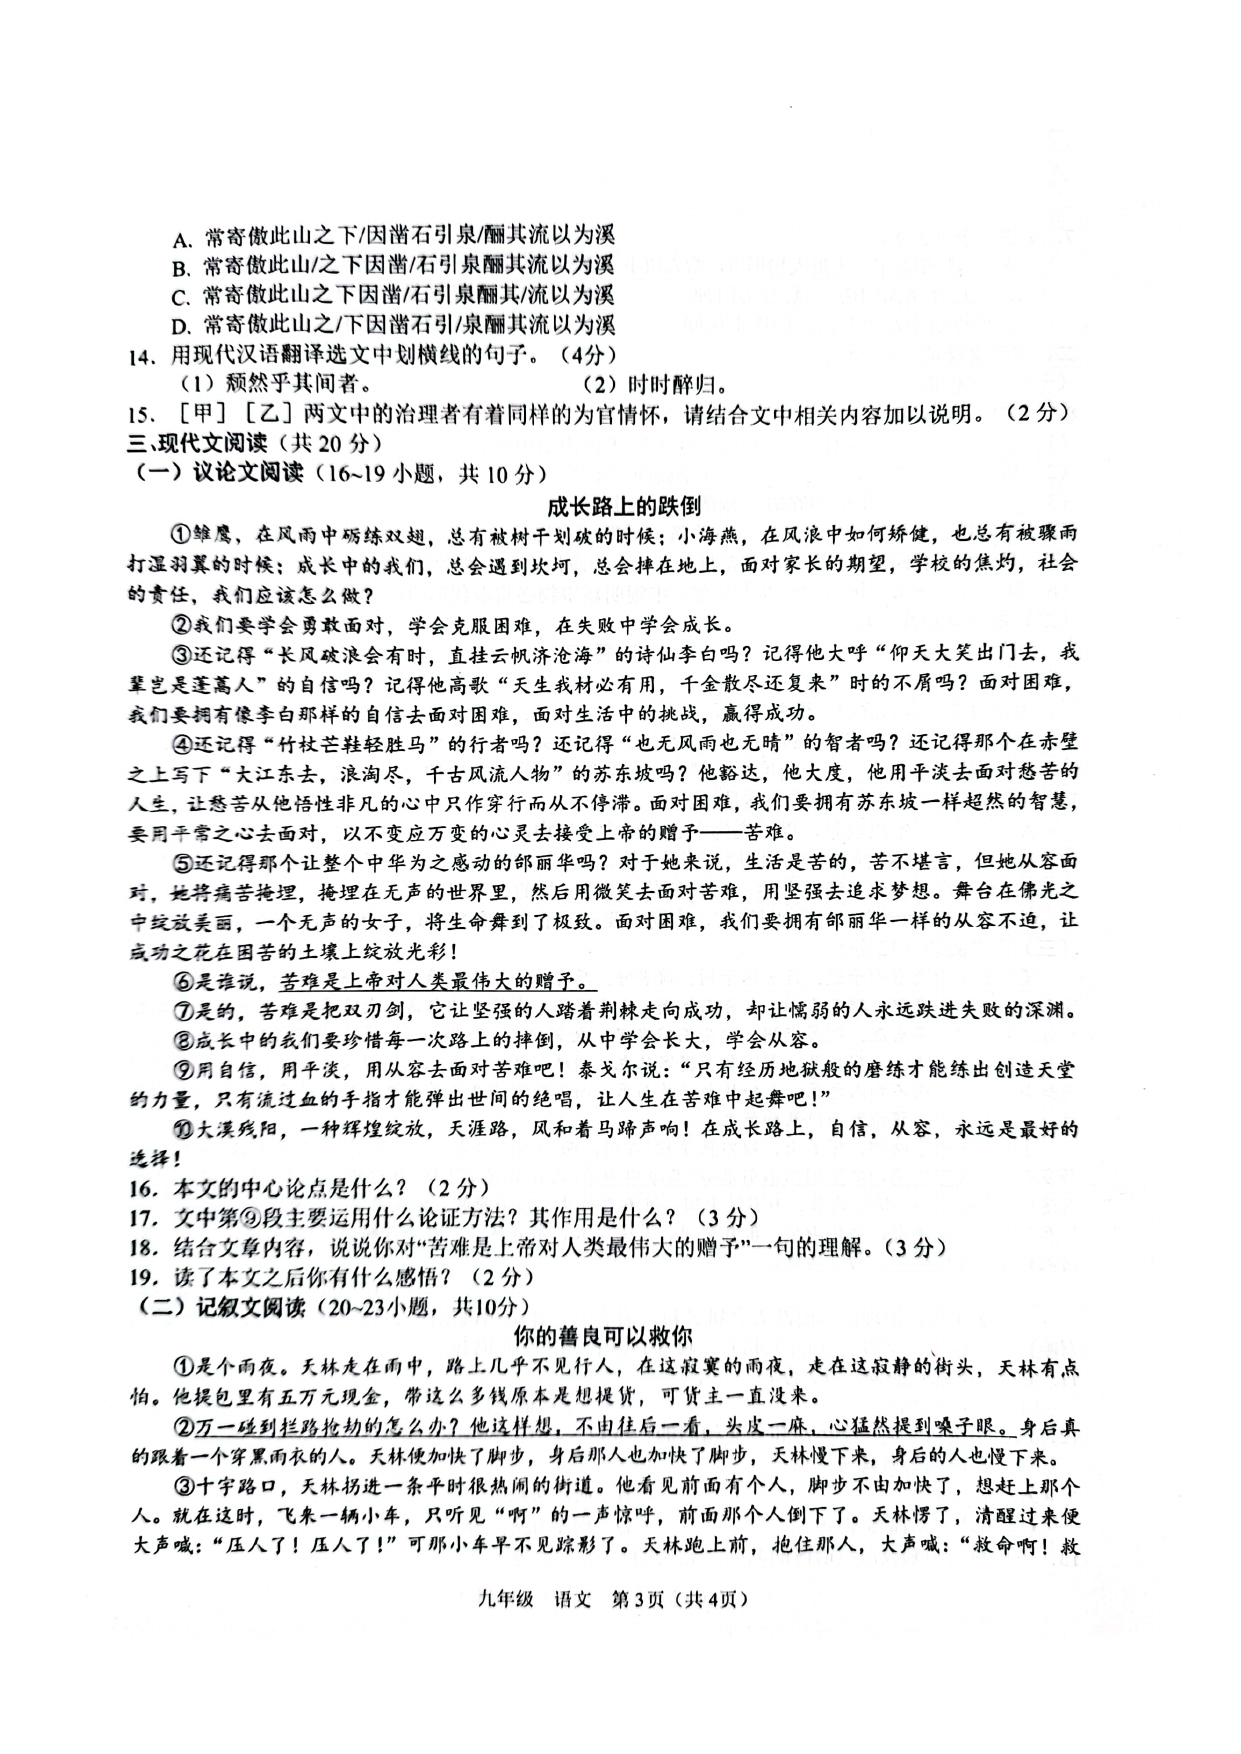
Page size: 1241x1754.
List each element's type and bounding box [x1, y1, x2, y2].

picture [59, 129, 1181, 1638]
